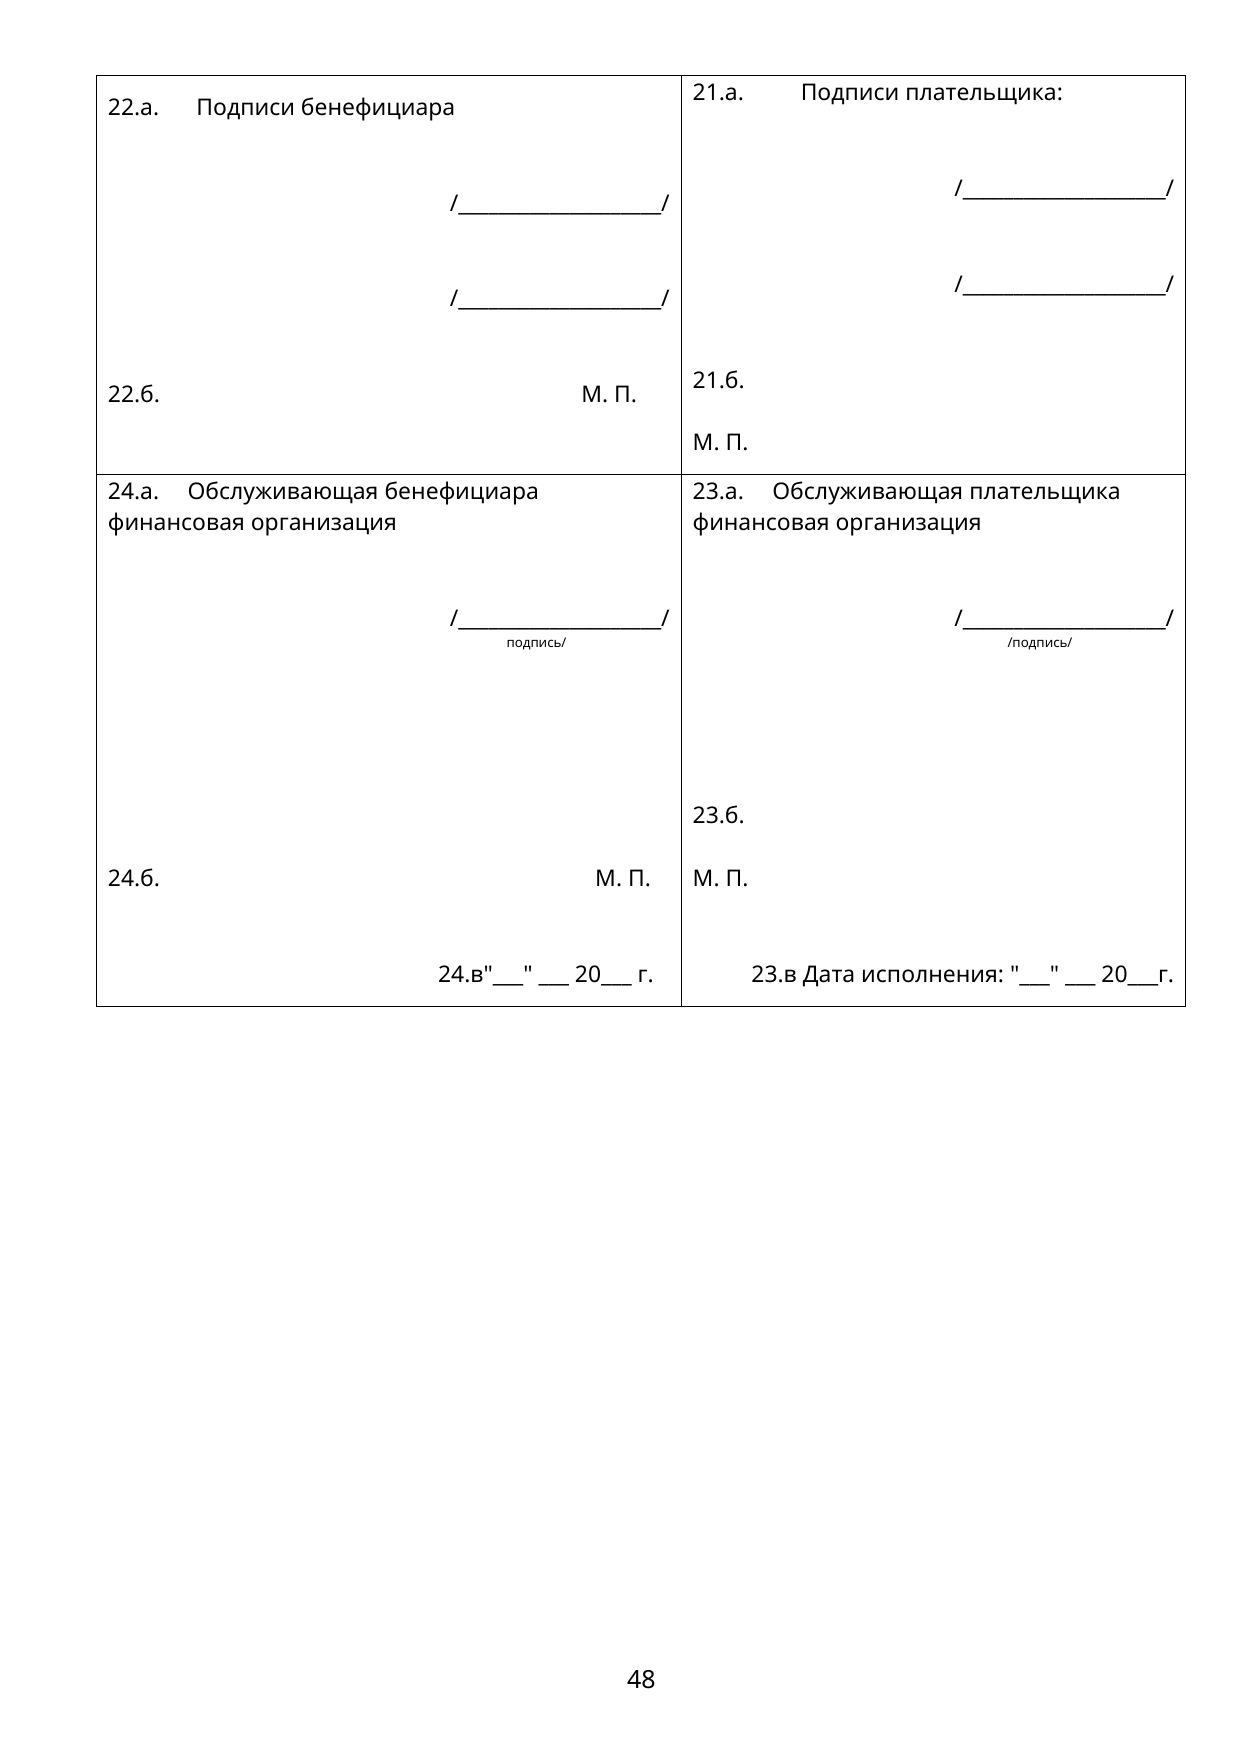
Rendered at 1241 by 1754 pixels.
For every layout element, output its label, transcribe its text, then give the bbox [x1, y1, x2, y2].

table_cell 23.а. Обслуживающая плательщика финансовая организация /____________________/ /подпись/ [682, 475, 1185, 777]
table_cell 21.а. Подписи плательщика: /____________________/ /____________________/ 21.б. М. П. [682, 76, 1185, 474]
table_cell 24.а. Обслуживающая бенефициара финансовая организация /____________________/ подпись/ [97, 475, 681, 777]
table_cell 23.б. М. П. 23.в Дата исполнения: "___" ___ 20___г. [682, 777, 1185, 1006]
table_cell 22.а. Подписи бенефициара /____________________/ /____________________/ 22.б. М. П. [97, 76, 681, 474]
table_cell 24.б. М. П. 24.в"___" ___ 20___ г. [97, 777, 681, 1006]
